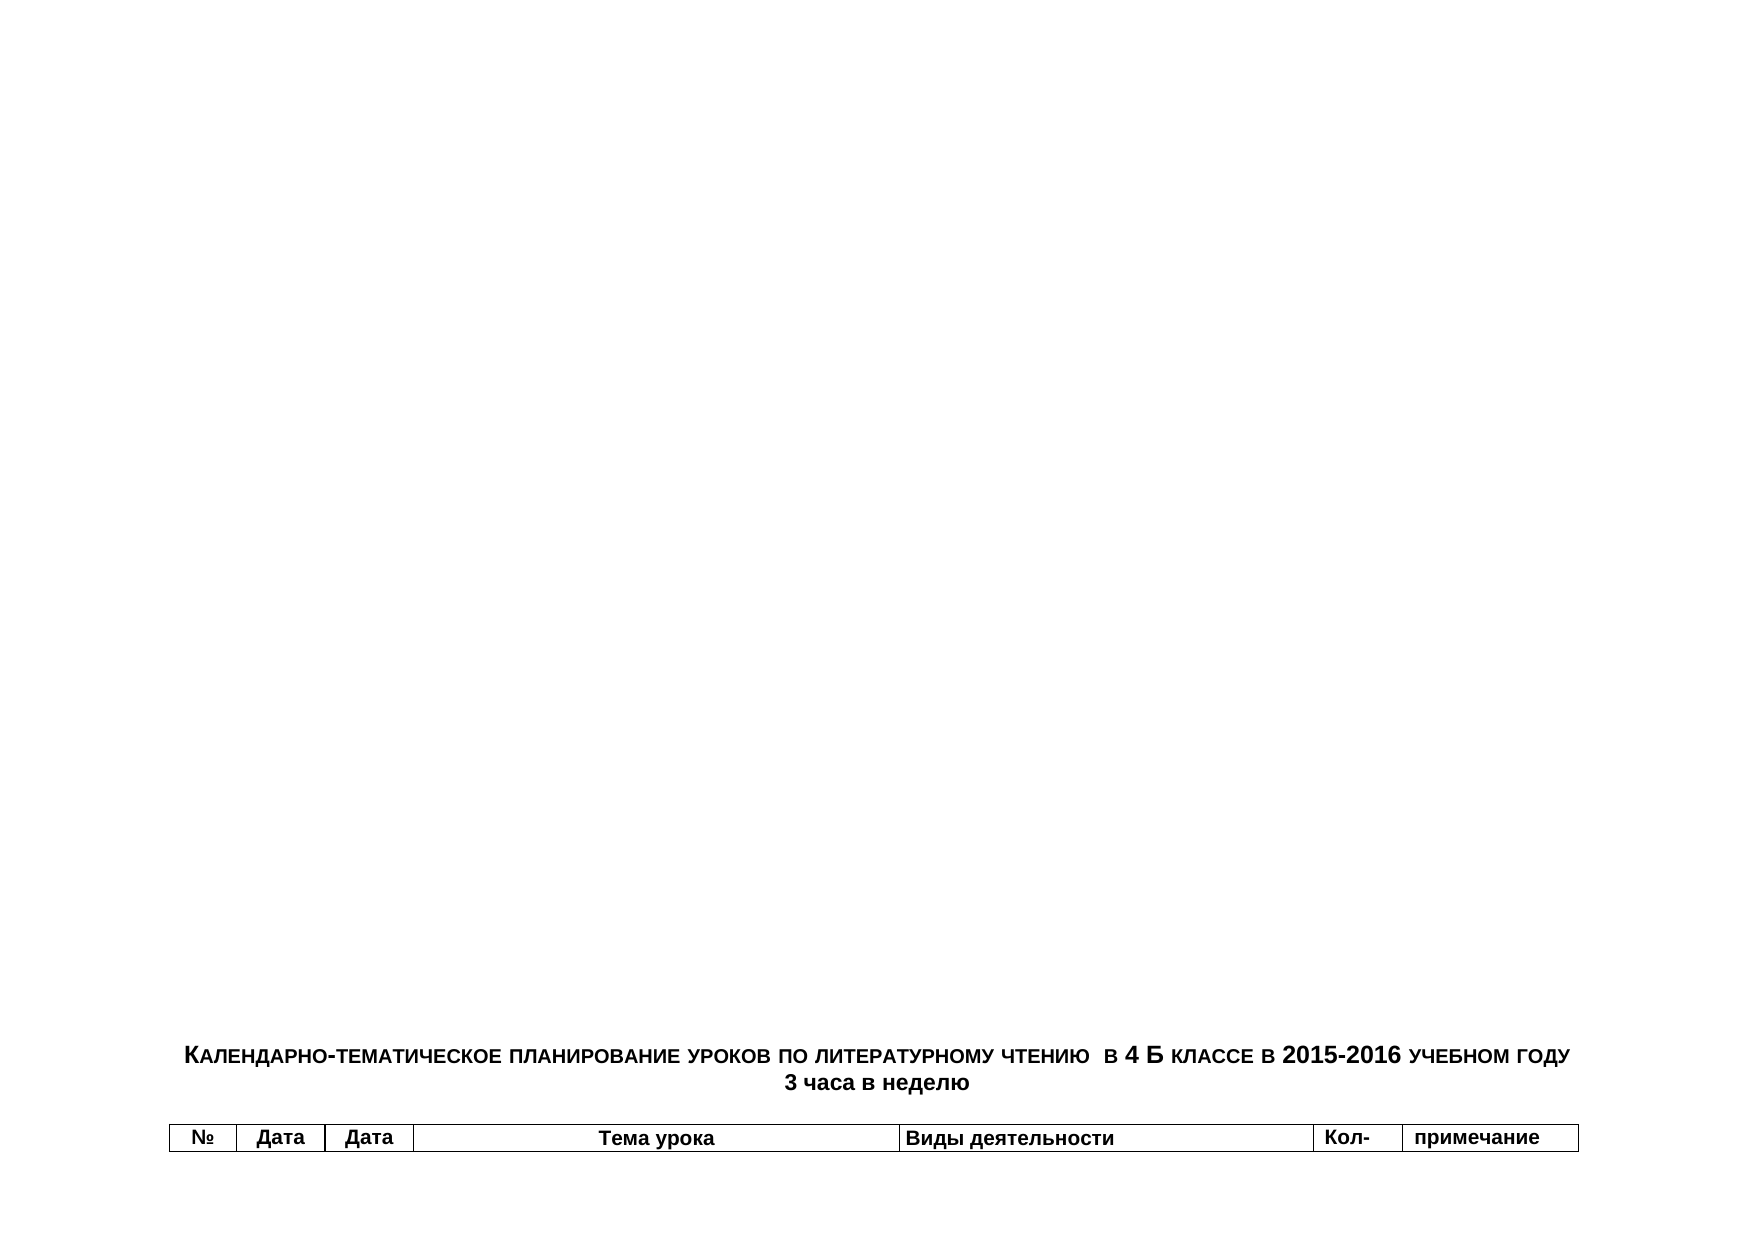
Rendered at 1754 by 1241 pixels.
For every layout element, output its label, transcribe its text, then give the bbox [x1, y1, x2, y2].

table_header примечание [1403, 1125, 1578, 1151]
table_header Дата по плану [237, 1125, 324, 1151]
table_header Кол-во часов [1314, 1125, 1402, 1151]
text Календарно-тематическое планирование уроков по литературному чтению в 4 Б классе в 2015-2016 учебном году [118, 1040, 1636, 1068]
table_header Дата по факту [326, 1125, 413, 1151]
text 3 часа в неделю [118, 1068, 1636, 1095]
table_header Тема урока [414, 1125, 899, 1151]
table_header Виды деятельности [900, 1125, 1313, 1151]
table_header № урока [170, 1125, 236, 1151]
